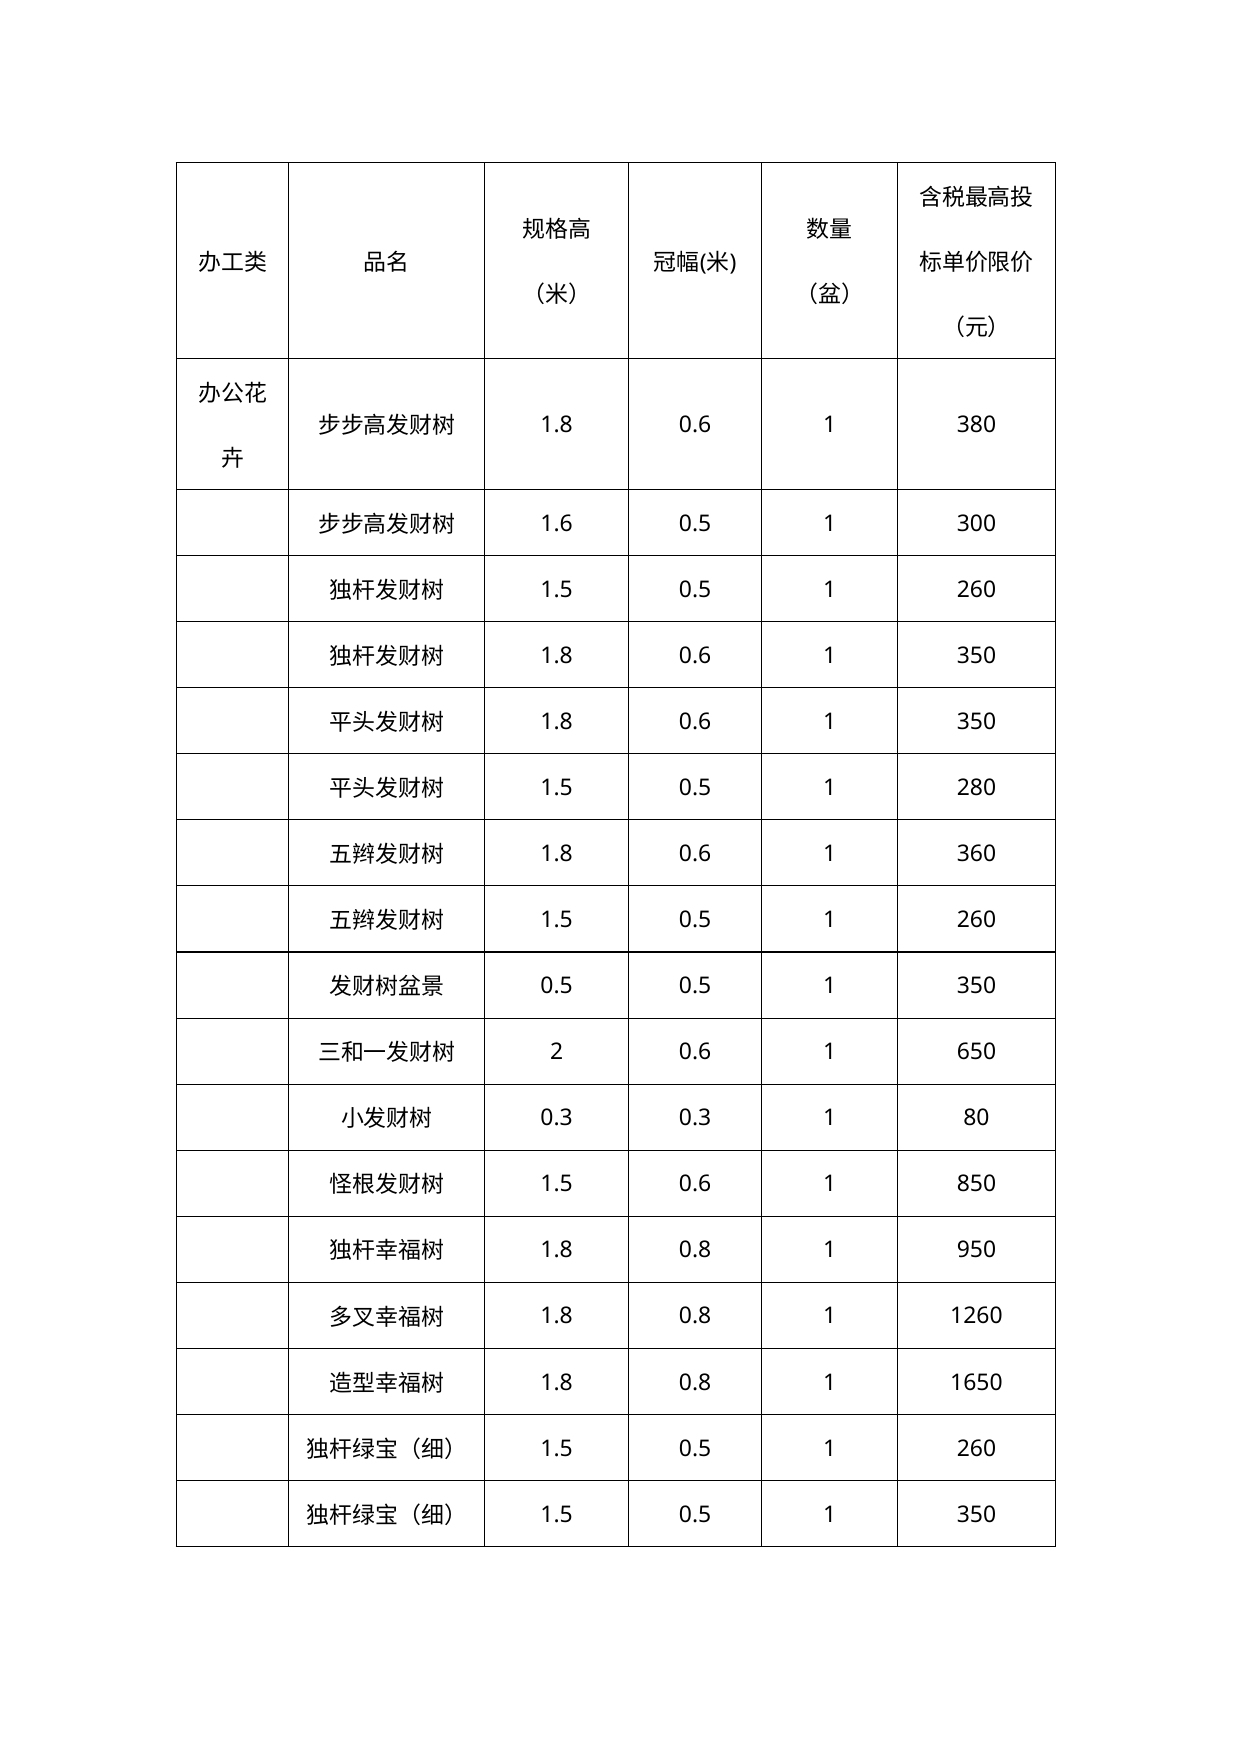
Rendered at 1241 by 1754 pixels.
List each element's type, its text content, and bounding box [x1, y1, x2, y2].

table_cell 办公花卉 [177, 359, 288, 489]
table_cell 0.3 [485, 1085, 628, 1149]
table_cell 260 [898, 886, 1055, 951]
table_cell 0.5 [629, 556, 761, 621]
table_cell 0.5 [629, 754, 761, 819]
table_cell 0.5 [485, 953, 628, 1017]
table_cell 360 [898, 820, 1055, 885]
table_cell 1.8 [485, 622, 628, 687]
table_cell 1 [762, 622, 897, 687]
table_cell 1 [762, 1283, 897, 1348]
table_cell [177, 1349, 288, 1414]
table_cell 0.8 [629, 1349, 761, 1414]
table_header 含税最高投标单价限价（元） [898, 163, 1055, 358]
table_cell 1 [762, 1085, 897, 1149]
table_cell 2 [485, 1019, 628, 1083]
table_cell 1 [762, 953, 897, 1017]
table_cell 0.6 [629, 359, 761, 489]
table_cell 0.5 [629, 953, 761, 1017]
table_cell 独杆幸福树 [289, 1217, 484, 1282]
table_cell 步步高发财树 [289, 490, 484, 555]
table_cell 350 [898, 622, 1055, 687]
table_cell 350 [898, 1481, 1055, 1546]
table_cell 650 [898, 1019, 1055, 1083]
table_cell 0.6 [629, 1019, 761, 1083]
table_cell 发财树盆景 [289, 953, 484, 1017]
table_cell 950 [898, 1217, 1055, 1282]
table_cell [177, 1151, 288, 1216]
table_cell [177, 1085, 288, 1149]
table_cell 380 [898, 359, 1055, 489]
table_cell 三和一发财树 [289, 1019, 484, 1083]
table_cell 1 [762, 359, 897, 489]
table_cell 1 [762, 754, 897, 819]
table_cell 1 [762, 886, 897, 951]
table_cell 五辫发财树 [289, 886, 484, 951]
table_cell 0.6 [629, 622, 761, 687]
table_cell 280 [898, 754, 1055, 819]
table_cell 多叉幸福树 [289, 1283, 484, 1348]
table_cell 850 [898, 1151, 1055, 1216]
table_cell 1 [762, 1481, 897, 1546]
table_header 冠幅(米) [629, 163, 761, 358]
table_cell 260 [898, 556, 1055, 621]
table_cell 五辫发财树 [289, 820, 484, 885]
table_cell 独杆发财树 [289, 622, 484, 687]
table_cell 0.8 [629, 1217, 761, 1282]
table_cell 1 [762, 820, 897, 885]
table_header 办工类 [177, 163, 288, 358]
table_cell [177, 820, 288, 885]
table_cell 平头发财树 [289, 754, 484, 819]
table_cell 1650 [898, 1349, 1055, 1414]
table_cell [177, 886, 288, 951]
table_cell 0.5 [629, 886, 761, 951]
table_cell 80 [898, 1085, 1055, 1149]
table_cell 1.8 [485, 1349, 628, 1414]
table_cell 1.5 [485, 556, 628, 621]
table_header 规格高（米） [485, 163, 628, 358]
table_cell 1 [762, 490, 897, 555]
table_cell 0.6 [629, 688, 761, 753]
table_cell 0.6 [629, 820, 761, 885]
table_cell 造型幸福树 [289, 1349, 484, 1414]
table_cell 0.5 [629, 1481, 761, 1546]
table_cell 1.5 [485, 886, 628, 951]
table_cell 0.5 [629, 490, 761, 555]
table_cell 0.6 [629, 1151, 761, 1216]
table_header 数量（盆） [762, 163, 897, 358]
table_cell [177, 953, 288, 1017]
table_cell 平头发财树 [289, 688, 484, 753]
table_cell 独杆发财树 [289, 556, 484, 621]
table_cell 300 [898, 490, 1055, 555]
table_cell 1 [762, 1217, 897, 1282]
table_cell 1.5 [485, 1151, 628, 1216]
table_cell 小发财树 [289, 1085, 484, 1149]
table_cell [177, 490, 288, 555]
table_cell 1.5 [485, 1415, 628, 1480]
table_cell [177, 1019, 288, 1083]
table_cell 1 [762, 1151, 897, 1216]
table_cell 独杆绿宝（细） [289, 1481, 484, 1546]
table_cell 350 [898, 688, 1055, 753]
table_cell 1.8 [485, 359, 628, 489]
table_cell 1.8 [485, 688, 628, 753]
table_cell [177, 622, 288, 687]
table_cell [177, 1481, 288, 1546]
table_cell 1.8 [485, 1283, 628, 1348]
table_header 品名 [289, 163, 484, 358]
table_cell 260 [898, 1415, 1055, 1480]
table_cell [177, 1283, 288, 1348]
table_cell 0.3 [629, 1085, 761, 1149]
table_cell 350 [898, 953, 1055, 1017]
table_cell 1 [762, 1415, 897, 1480]
table_cell [177, 556, 288, 621]
table_cell 1 [762, 1349, 897, 1414]
table_cell 1.5 [485, 1481, 628, 1546]
table_cell 1 [762, 1019, 897, 1083]
table_cell 0.5 [629, 1415, 761, 1480]
table_cell 1.8 [485, 820, 628, 885]
table_cell 1.5 [485, 754, 628, 819]
table_cell 1 [762, 688, 897, 753]
table_cell 1.6 [485, 490, 628, 555]
table_cell 1 [762, 556, 897, 621]
table_cell 怪根发财树 [289, 1151, 484, 1216]
table_cell [177, 1217, 288, 1282]
table_cell 步步高发财树 [289, 359, 484, 489]
table_cell [177, 754, 288, 819]
table_cell [177, 1415, 288, 1480]
table_cell 1.8 [485, 1217, 628, 1282]
table_cell 1260 [898, 1283, 1055, 1348]
table_cell [177, 688, 288, 753]
table_cell 独杆绿宝（细） [289, 1415, 484, 1480]
table_cell 0.8 [629, 1283, 761, 1348]
